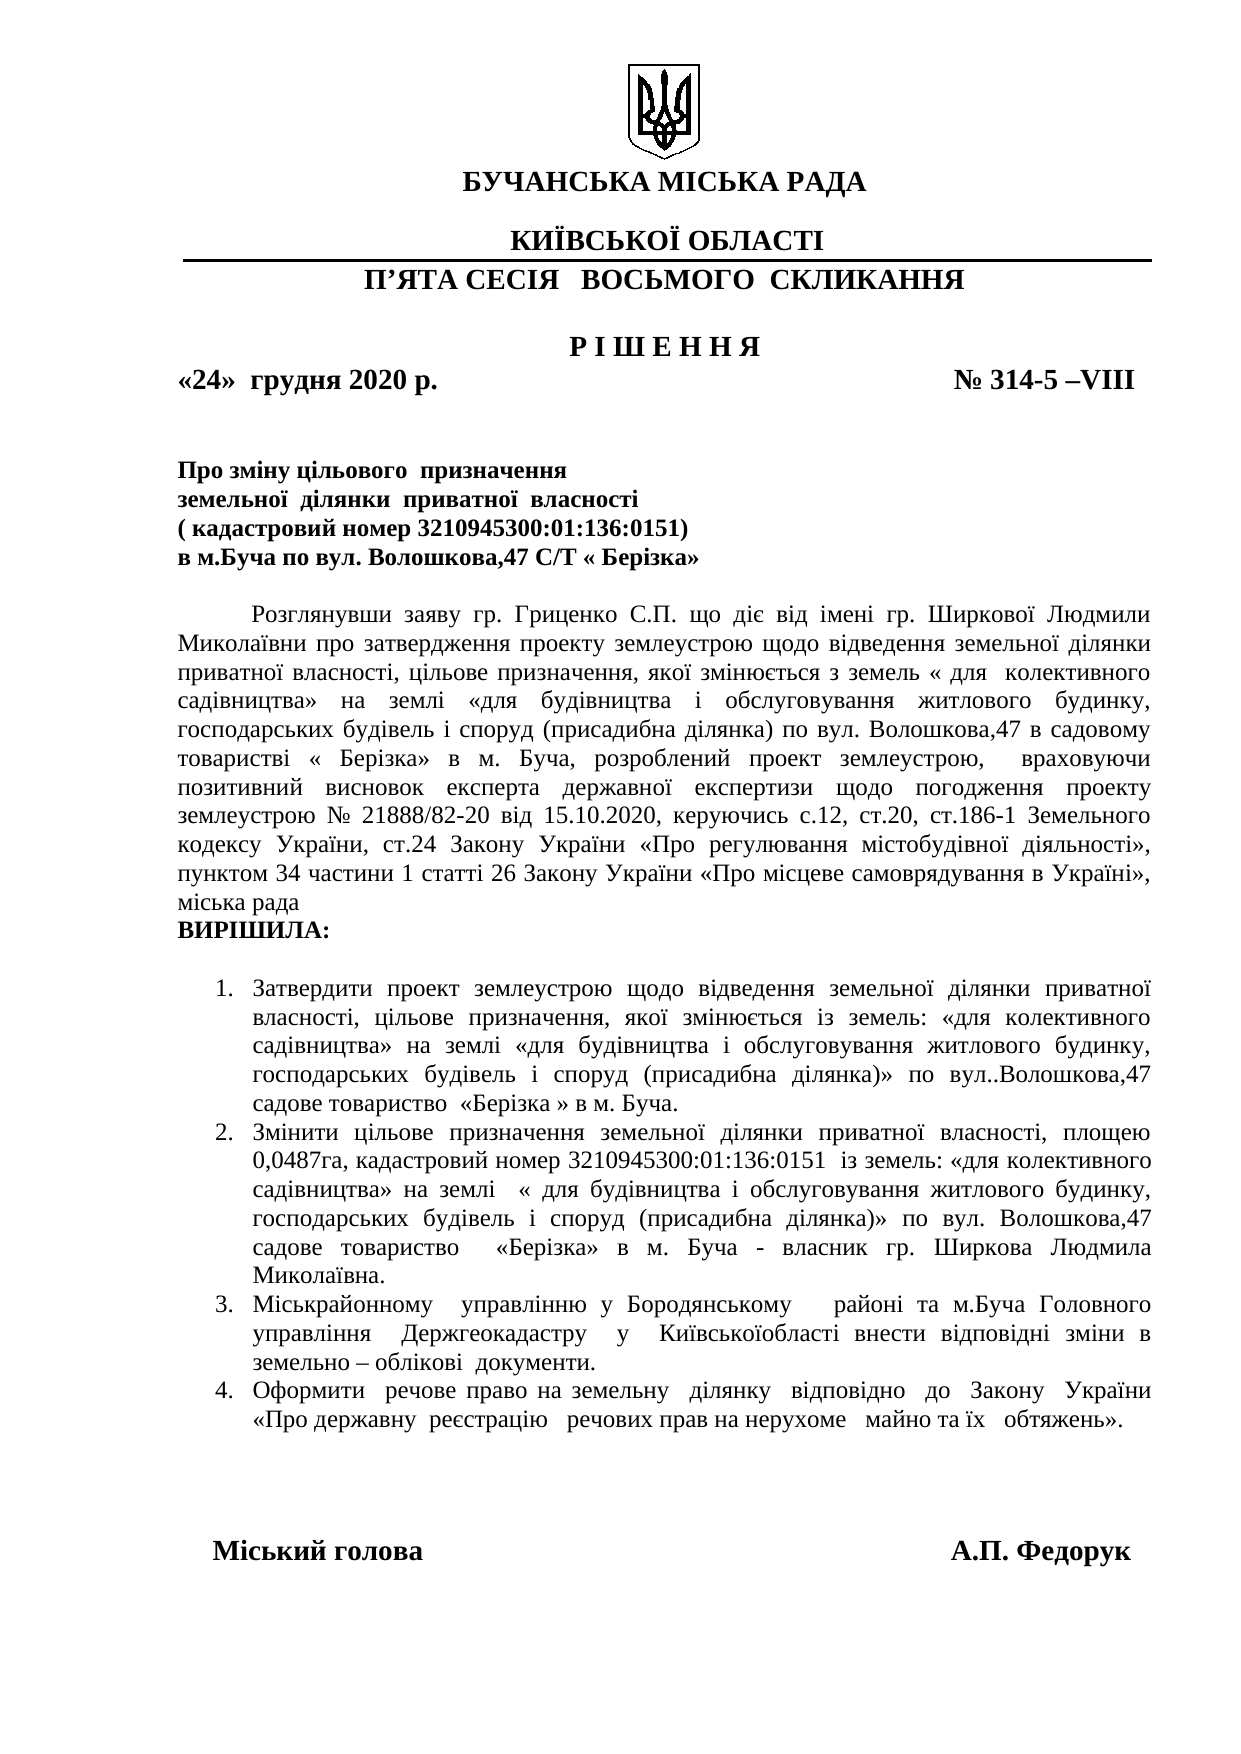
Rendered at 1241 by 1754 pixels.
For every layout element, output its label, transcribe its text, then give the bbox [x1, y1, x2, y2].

text «24» грудня 2020 р. № 314-5 –VІІІ [177, 362, 1152, 396]
text Міський голова А.П. Федорук [177, 1533, 1152, 1567]
list Затвердити проект землеустрою щодо відведення земельної ділянки приватної власності, цільове призначення, якої змінюється із земель: «для колективного садівництва» на землі «для будівництва і обслуговування житлового будинку, господарських будівель і споруд (присадибна ділянка)» по вул..Волошкова,47 садове товариство «Берізка » в м. Буча. [215, 973, 1152, 1117]
text Розглянувши заяву гр. Гриценко С.П. що діє від імені гр. Ширкової Людмили Миколаївни про затвердження проекту землеустрою щодо відведення земельної ділянки приватної власності, цільове призначення, якої змінюється з земель « для колективного садівництва» на землі «для будівництва і обслуговування житлового будинку, господарських будівель і споруд (присадибна ділянка) по вул. Волошкова,47 в садовому товаристві « Берізка» в м. Буча, розроблений проект землеустрою, враховуючи позитивний висновок експерта державної експертизи щодо погодження проекту землеустрою № 21888/82-20 від 15.10.2020, керуючись с.12, ст.20, ст.186-1 Земельного кодексу України, ст.24 Закону України «Про регулювання містобудівної діяльності», пунктом 34 частини 1 статті 26 Закону України «Про місцеве самоврядування в Україні», міська рада [177, 599, 1152, 915]
list Міськрайонному управлінню у Бородянському районі та м.Буча Головного управління Держгеокадастру у Київськоїобласті внести відповідні зміни в земельно – облікові документи. [215, 1289, 1152, 1375]
text земельної ділянки приватної власності [177, 484, 1152, 513]
list Оформити речове право на земельну ділянку відповідно до Закону України «Про державну реєстрацію речових прав на нерухоме майно та їх обтяжень». [215, 1375, 1152, 1433]
text ВИРІШИЛА: [177, 915, 1152, 944]
text КИЇВСЬКОЇ ОБЛАСТІ [183, 223, 1152, 259]
text ( кадастровий номер 3210945300:01:136:0151) [177, 513, 1152, 542]
text Р І Ш Е Н Н Я [177, 329, 1152, 362]
text П’ЯТА СЕСІЯ ВОСЬМОГО СКЛИКАННЯ [177, 262, 1152, 295]
list Змінити цільове призначення земельної ділянки приватної власності, площею 0,0487га, кадастровий номер 3210945300:01:136:0151 із земель: «для колективного садівництва» на землі « для будівництва і обслуговування житлового будинку, господарських будівель і споруд (присадибна ділянка)» по вул. Волошкова,47 садове товариство «Берізка» в м. Буча - власник гр. Ширкова Людмила Миколаївна. [215, 1117, 1152, 1289]
text Про зміну цільового призначення [177, 455, 1152, 484]
text БУЧАНСЬКА МІСЬКА РАДА [177, 164, 1152, 197]
text в м.Буча по вул. Волошкова,47 С/Т « Берізка» [177, 542, 1152, 570]
